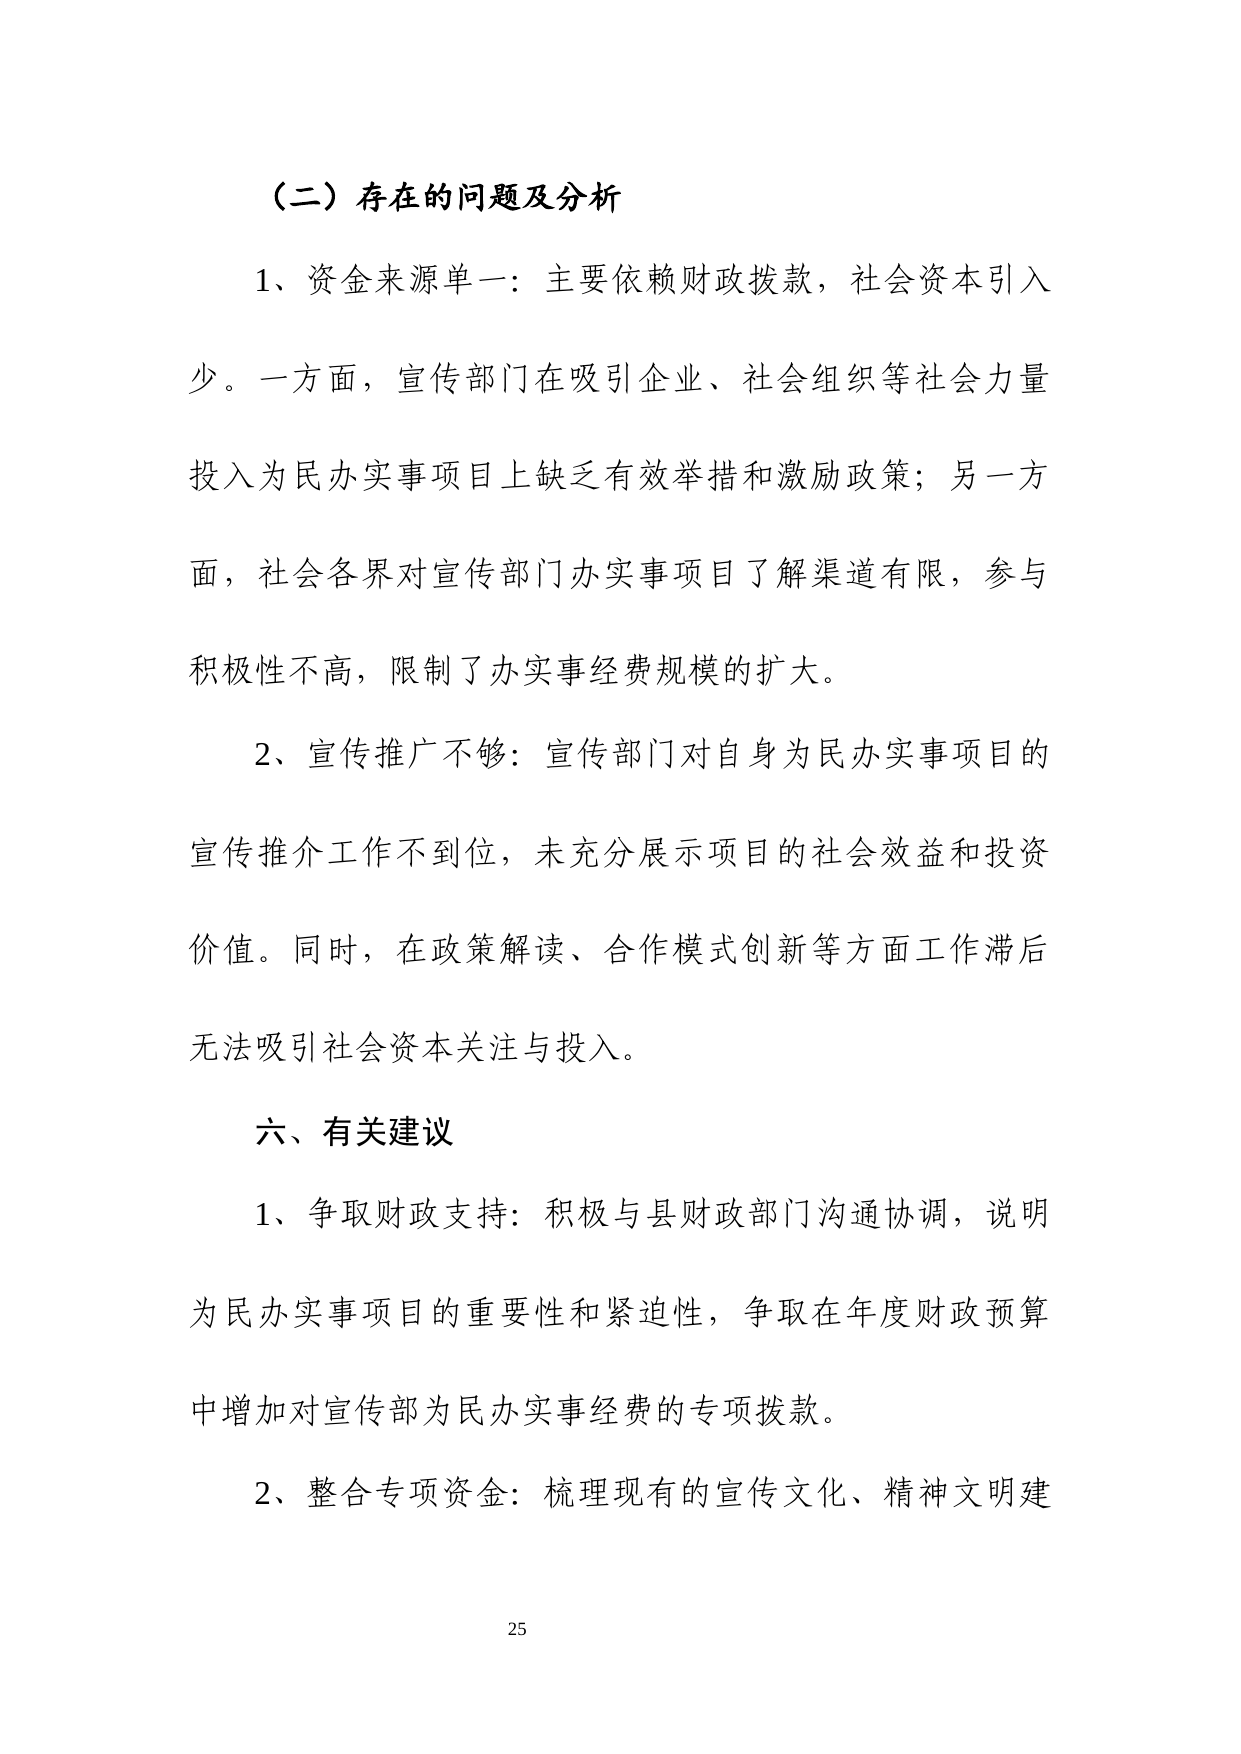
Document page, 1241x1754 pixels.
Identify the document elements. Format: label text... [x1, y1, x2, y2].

text 1、争取财政支持：积极与县财政部门沟通协调，说明为民办实事项目的重要性和紧迫性，争取在年度财政预算中增加对宣传部为民办实事经费的专项拨款。 [187, 1180, 1053, 1440]
text 1、资金来源单一：主要依赖财政拨款，社会资本引入少。一方面，宣传部门在吸引企业、社会组织等社会力量投入为民办实事项目上缺乏有效举措和激励政策；另一方面，社会各界对宣传部门办实事项目了解渠道有限，参与积极性不高，限制了办实事经费规模的扩大。 [187, 246, 1053, 701]
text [187, 1459, 1053, 1524]
subtitle （二）存在的问题及分析 [187, 162, 1053, 227]
text 2、宣传推广不够：宣传部门对自身为民办实事项目的宣传推介工作不到位，未充分展示项目的社会效益和投资价值。同时，在政策解读、合作模式创新等方面工作滞后，无法吸引社会资本关注与投入。 [187, 720, 1053, 1077]
subtitle 六、有关建议 [187, 1096, 1053, 1161]
